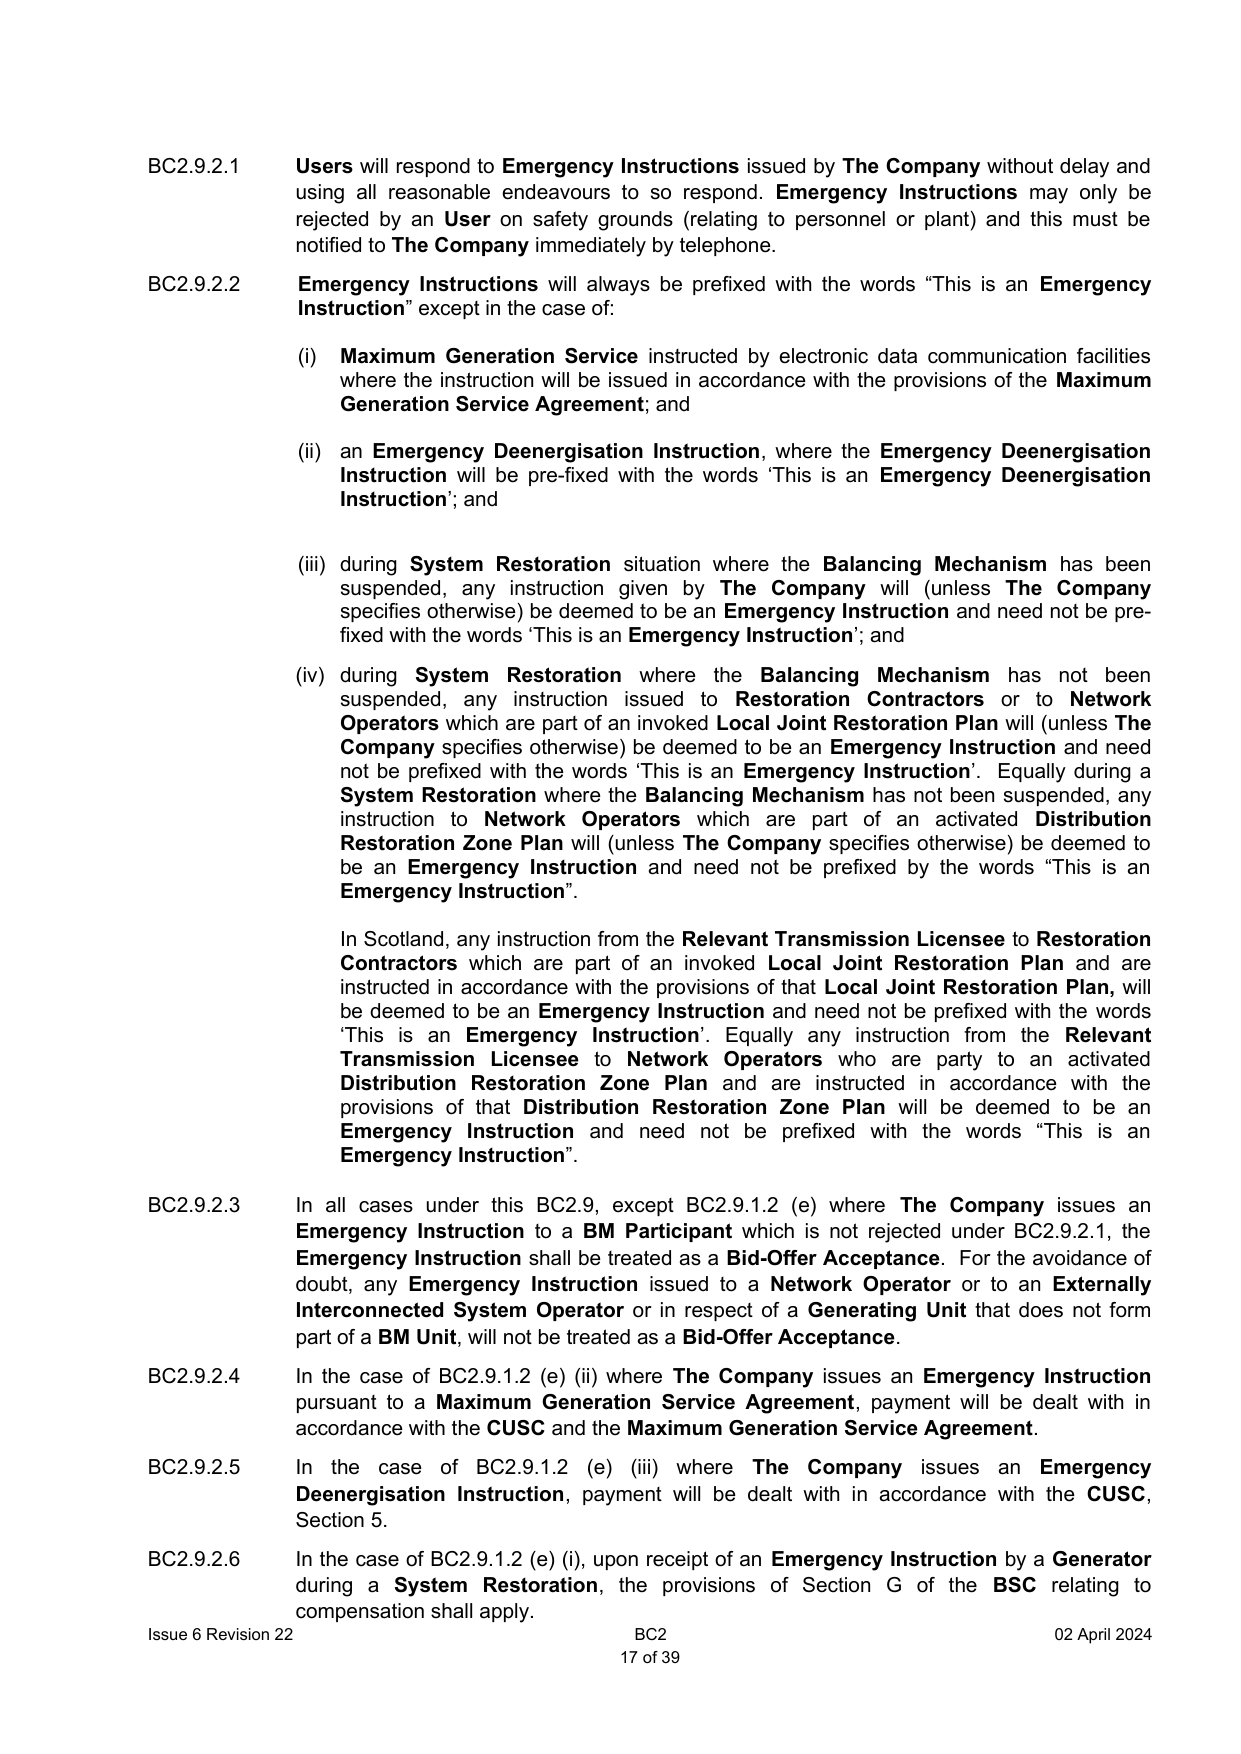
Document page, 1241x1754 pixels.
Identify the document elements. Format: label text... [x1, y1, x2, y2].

text BC2.9.2.2 Emergency Instructions will always be prefixed with the words “This is an Emergency Instruction” except in the case of: [148, 272, 1152, 319]
text BC2.9.2.5 In the case of BC2.9.1.2 (e) (iii) where The Company issues an Emergency Deenergisation Instruction, payment will be dealt with in accordance with the CUSC, Section 5. [148, 1455, 1152, 1532]
text In Scotland, any instruction from the Relevant Transmission Licensee to Restoration Contractors which are part of an invoked Local Joint Restoration Plan and are instructed in accordance with the provisions of that Local Joint Restoration Plan, will be deemed to be an Emergency Instruction and need not be prefixed with the words ‘This is an Emergency Instruction’. Equally any instruction from the Relevant Transmission Licensee to Network Operators who are party to an activated Distribution Restoration Zone Plan and are instructed in accordance with the provisions of that Distribution Restoration Zone Plan will be deemed to be an Emergency Instruction and need not be prefixed with the words “This is an Emergency Instruction”. [340, 927, 1152, 1166]
text BC2.9.2.3 In all cases under this BC2.9, except BC2.9.1.2 (e) where The Company issues an Emergency Instruction to a BM Participant which is not rejected under BC2.9.2.1, the Emergency Instruction shall be treated as a Bid-Offer Acceptance. For the avoidance of doubt, any Emergency Instruction issued to a Network Operator or to an Externally Interconnected System Operator or in respect of a Generating Unit that does not form part of a BM Unit, will not be treated as a Bid-Offer Acceptance. [148, 1193, 1152, 1348]
text BC2.9.2.4 In the case of BC2.9.1.2 (e) (ii) where The Company issues an Emergency Instruction pursuant to a Maximum Generation Service Agreement, payment will be dealt with in accordance with the CUSC and the Maximum Generation Service Agreement. [148, 1363, 1152, 1440]
text BC2.9.2.1 Users will respond to Emergency Instructions issued by The Company without delay and using all reasonable endeavours to so respond. Emergency Instructions may only be rejected by an User on safety grounds (relating to personnel or plant) and this must be notified to The Company immediately by telephone. [148, 154, 1152, 257]
text (i) Maximum Generation Service instructed by electronic data communication facilities where the instruction will be issued in accordance with the provisions of the Maximum Generation Service Agreement; and [298, 343, 1152, 415]
text (iii) during System Restoration situation where the Balancing Mechanism has been suspended, any instruction given by The Company will (unless The Company specifies otherwise) be deemed to be an Emergency Instruction and need not be pre-fixed with the words ‘This is an Emergency Instruction’; and [298, 551, 1152, 647]
text (iv) during System Restoration where the Balancing Mechanism has not been suspended, any instruction issued to Restoration Contractors or to Network Operators which are part of an invoked Local Joint Restoration Plan will (unless The Company specifies otherwise) be deemed to be an Emergency Instruction and need not be prefixed with the words ‘This is an Emergency Instruction’. Equally during a System Restoration where the Balancing Mechanism has not been suspended, any instruction to Network Operators which are part of an activated Distribution Restoration Zone Plan will (unless The Company specifies otherwise) be deemed to be an Emergency Instruction and need not be prefixed by the words “This is an Emergency Instruction”. [295, 663, 1152, 903]
text BC2.9.2.6 In the case of BC2.9.1.2 (e) (i), upon receipt of an Emergency Instruction by a Generator during a System Restoration, the provisions of Section G of the BSC relating to compensation shall apply. [148, 1547, 1152, 1623]
text (ii) an Emergency Deenergisation Instruction, where the Emergency Deenergisation Instruction will be pre-fixed with the words ‘This is an Emergency Deenergisation Instruction’; and [298, 439, 1152, 511]
